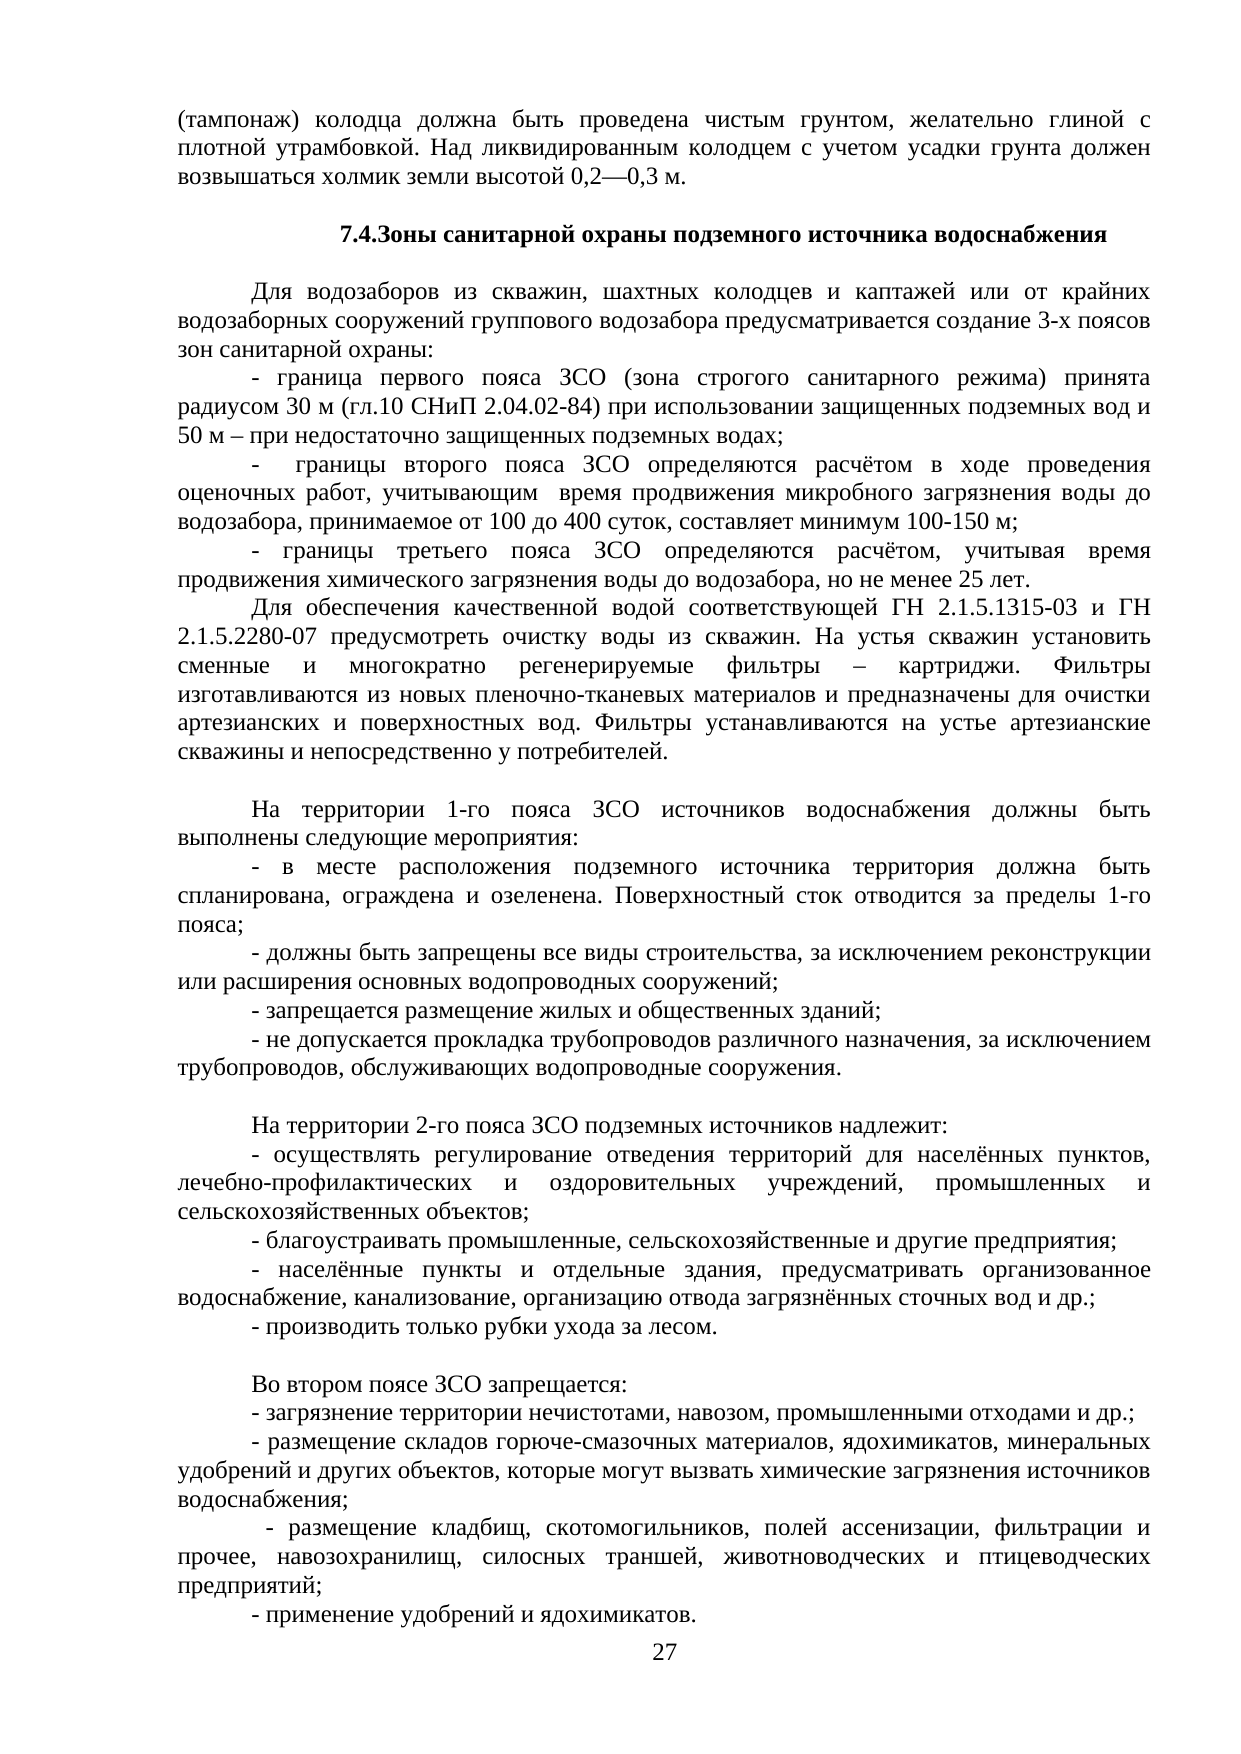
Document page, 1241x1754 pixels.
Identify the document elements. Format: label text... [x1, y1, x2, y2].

text Для водозаборов из скважин, шахтных колодцев и каптажей или от крайних водозаборных сооружений группового водозабора предусматривается создание 3-х поясов зон санитарной охраны: [177, 276, 1152, 362]
text - применение удобрений и ядохимикатов. [177, 1599, 1152, 1627]
text - осуществлять регулирование отведения территорий для населённых пунктов, лечебно-профилактических и оздоровительных учреждений, промышленных и сельскохозяйственных объектов; [177, 1139, 1152, 1225]
text - населённые пункты и отдельные здания, предусматривать организованное водоснабжение, канализование, организацию отвода загрязнённых сточных вод и др.; [177, 1254, 1152, 1311]
text - не допускается прокладка трубопроводов различного назначения, за исключением трубопроводов, обслуживающих водопроводные сооружения. [177, 1024, 1152, 1081]
text - запрещается размещение жилых и общественных зданий; [177, 995, 1152, 1024]
text 7.4.Зоны санитарной охраны подземного источника водоснабжения [295, 219, 1152, 247]
text - благоустраивать промышленные, сельскохозяйственные и другие предприятия; [177, 1225, 1152, 1254]
text - границы второго пояса ЗСО определяются расчётом в ходе проведения оценочных работ, учитывающим время продвижения микробного загрязнения воды до водозабора, принимаемое от 100 до 400 суток, составляет минимум 100-; [177, 449, 1152, 535]
text Во втором поясе ЗСО запрещается: [177, 1369, 1152, 1397]
text - производить только рубки ухода за лесом. [177, 1311, 1152, 1340]
text - загрязнение территории нечистотами, навозом, промышленными отходами и др.; [177, 1397, 1152, 1426]
text - должны быть запрещены все виды строительства, за исключением реконструкции или расширения основных водопроводных сооружений; [177, 937, 1152, 995]
text На территории 2-го пояса ЗСО подземных источников надлежит: [177, 1110, 1152, 1139]
text На территории 1-го пояса ЗСО источников водоснабжения должны быть выполнены следующие мероприятия: [177, 794, 1152, 851]
text - граница первого пояса ЗСО (зона строгого санитарного режима) принята радиусом (гл.10 СНиП 2.04.02-84) при использовании защищенных подземных вод и – при недостаточно защищенных подземных водах; [177, 362, 1152, 449]
text - границы третьего пояса ЗСО определяются расчётом, учитывая время продвижения химического загрязнения воды до водозабора, но не менее 25 лет. [177, 535, 1152, 592]
text - в месте расположения подземного источника территория должна быть спланирована, ограждена и озеленена. Поверхностный сток отводится за пределы 1-го пояса; [177, 851, 1152, 937]
text Для обеспечения качественной водой соответствующей ГН 2.1.5.1315-03 и ГН 2.1.5.2280-07 предусмотреть очистку воды из скважин. На устья скважин установить сменные и многократно регенерируемые фильтры – картриджи. Фильтры изготавливаются из новых пленочно-тканевых материалов и предназначены для очистки артезианских и поверхностных вод. Фильтры устанавливаются на устье артезианские скважины и непосредственно у потребителей. [177, 592, 1152, 765]
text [177, 104, 1152, 190]
text - размещение кладбищ, скотомогильников, полей ассенизации, фильтрации и прочее, навозохранилищ, силосных траншей, животноводческих и птицеводческих предприятий; [177, 1512, 1152, 1599]
text - размещение складов горюче-смазочных материалов, ядохимикатов, минеральных удобрений и других объектов, которые могут вызвать химические загрязнения источников водоснабжения; [177, 1426, 1152, 1512]
